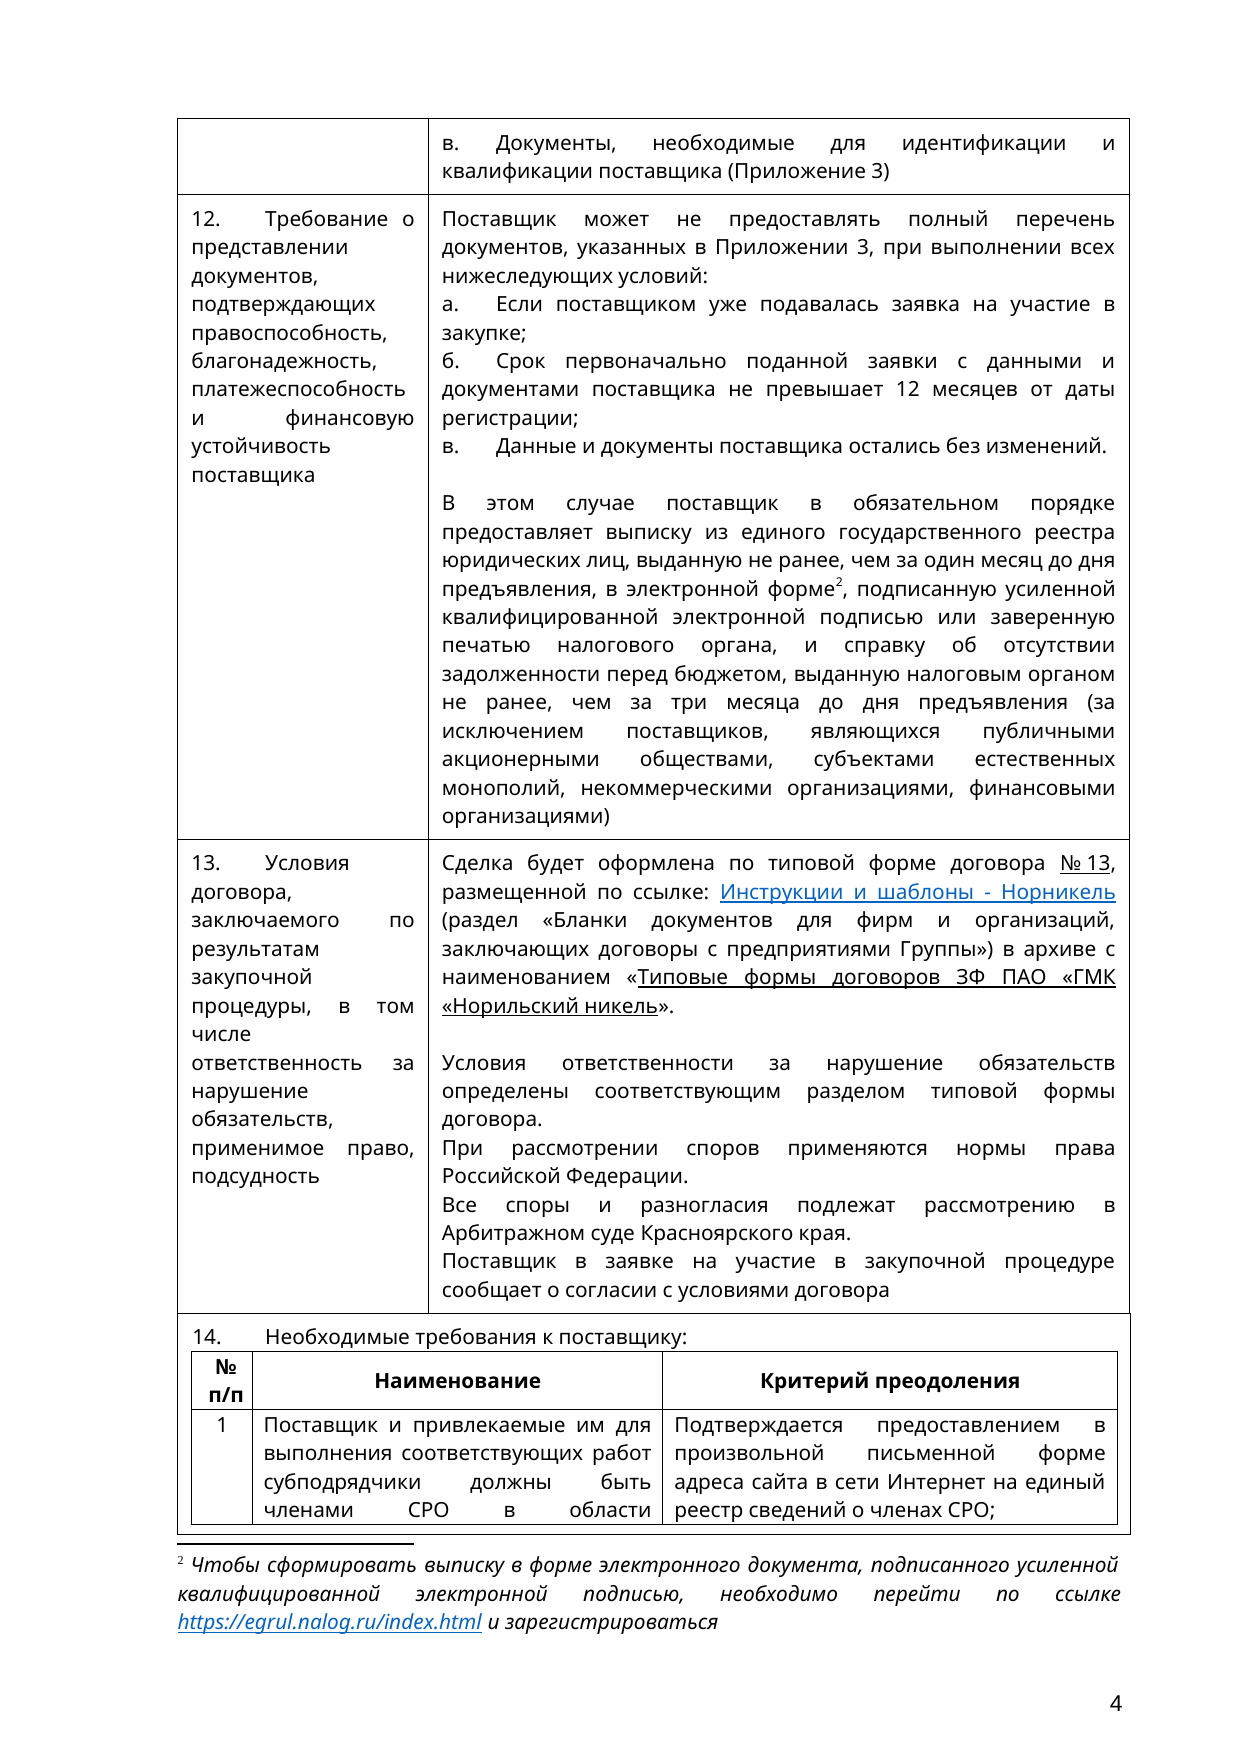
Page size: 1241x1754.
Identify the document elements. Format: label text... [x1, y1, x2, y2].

table_cell Требование о представлении документов, подтверждающих правоспособность, благонадежность, платежеспособность и финансовую устойчивость поставщика [178, 195, 428, 838]
table_cell Условия договора, заключаемого по результатам закупочной процедуры, в том числе ответственность за нарушение обязательств, применимое право, подсудность [178, 840, 428, 1312]
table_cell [429, 119, 1129, 194]
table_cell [178, 119, 428, 194]
table_cell Сделка будет оформлена по типовой форме договора № 13, размещенной по ссылке: Инструкции и шаблоны - Норникель (раздел «Бланки документов для фирм и организаций, заключающих договоры с предприятиями Группы») в архиве с наименованием «Типовые формы договоров ЗФ ПАО «ГМК «Норильский никель». Условия ответственности за нарушение обязательств определены соответствующим разделом типовой формы договора. При рассмотрении споров применяются нормы права Российской Федерации. Все споры и разногласия подлежат рассмотрению в Арбитражном суде Красноярского края. Поставщик в заявке на участие в закупочной процедуре сообщает о согласии с условиями договора [429, 840, 1129, 1312]
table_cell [178, 1314, 1130, 1534]
table_cell Поставщик может не предоставлять полный перечень документов, указанных в Приложении 3, при выполнении всех нижеследующих условий: Если поставщиком уже подавалась заявка на участие в закупке; Срок первоначально поданной заявки с данными и документами поставщика не превышает 12 месяцев от даты регистрации; Данные и документы поставщика остались без изменений. В этом случае поставщик в обязательном порядке предоставляет выписку из единого государственного реестра юридических лиц, выданную не ранее, чем за один месяц до дня предъявления, в электронной форме, подписанную усиленной квалифицированной электронной подписью или заверенную печатью налогового органа, и справку об отсутствии задолженности перед бюджетом, выданную налоговым органом не ранее, чем за три месяца до дня предъявления (за исключением поставщиков, являющихся публичными акционерными обществами, субъектами естественных монополий, некоммерческими организациями, финансовыми организациями) [429, 195, 1129, 838]
